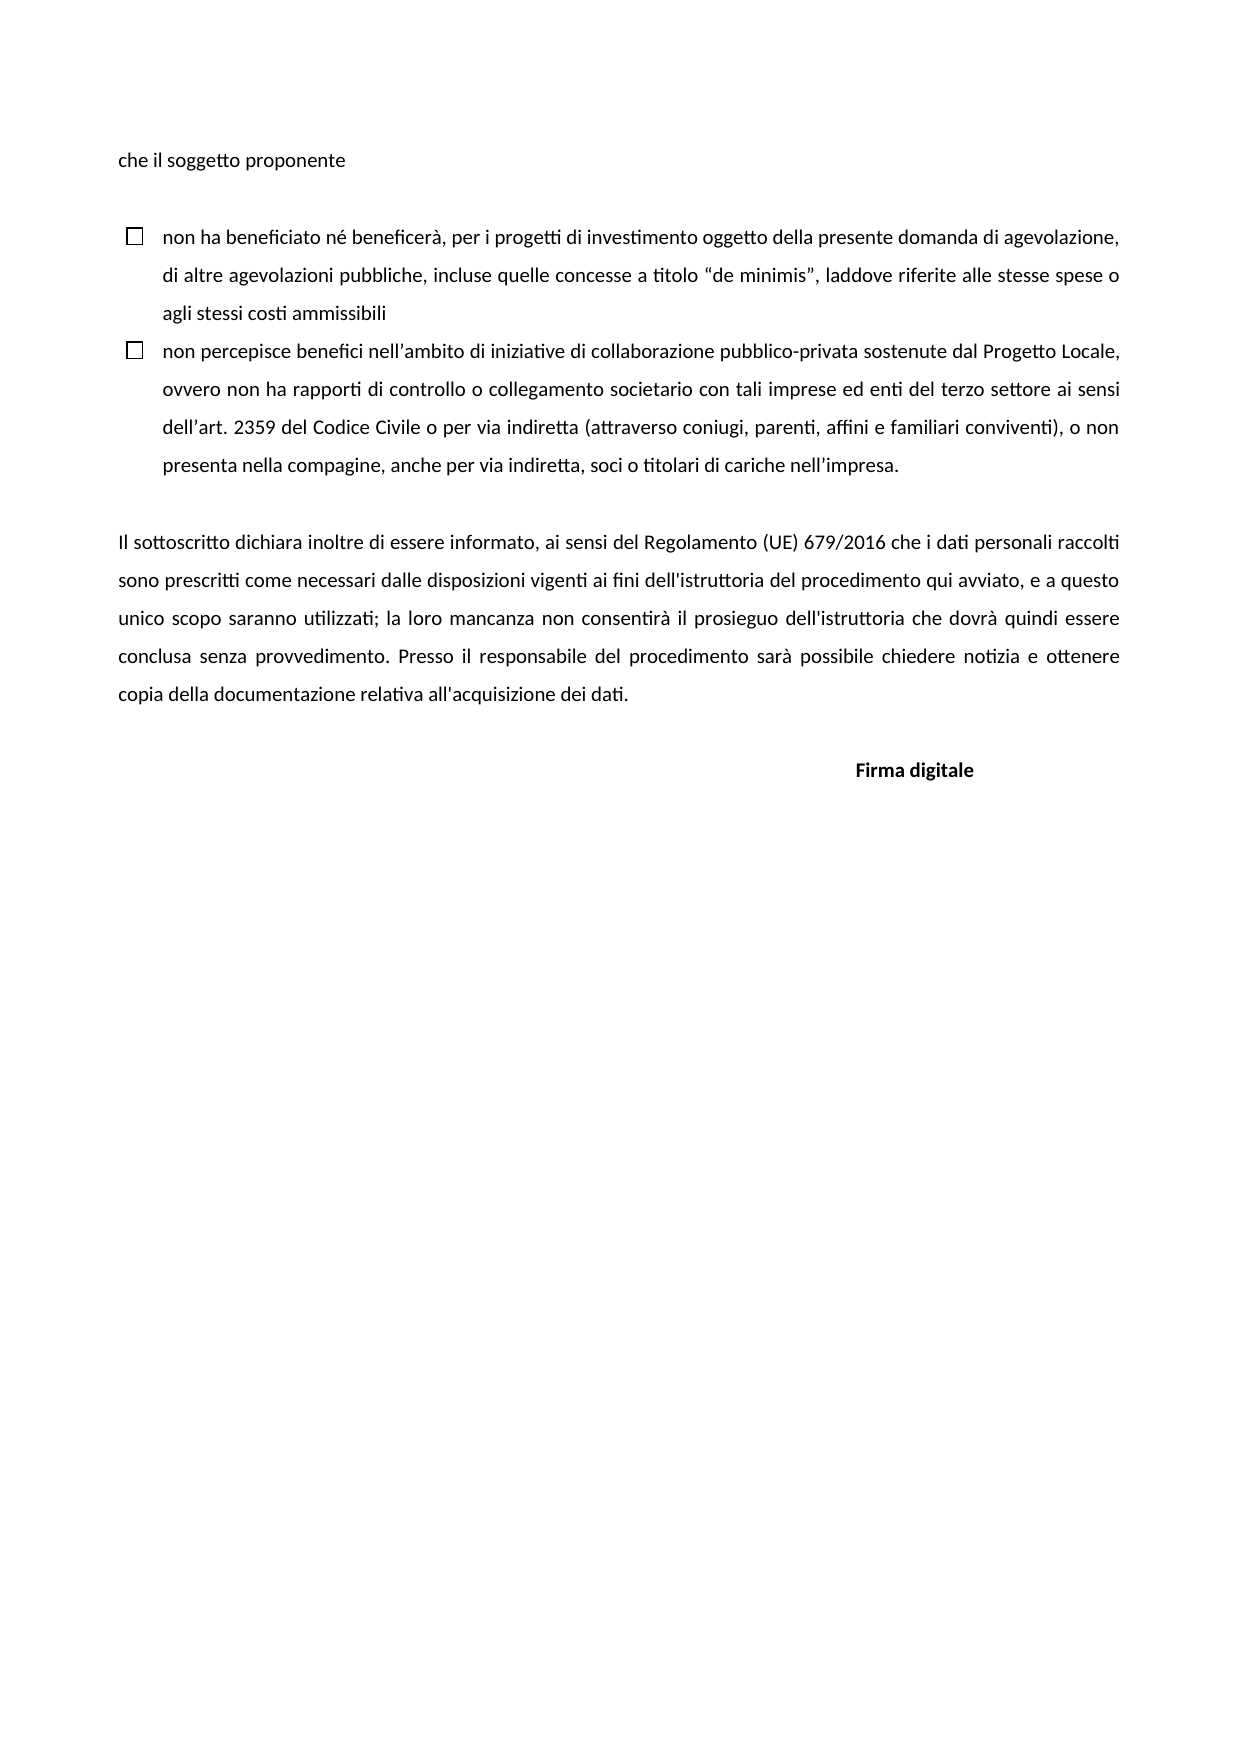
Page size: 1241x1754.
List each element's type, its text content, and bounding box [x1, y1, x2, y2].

text che il soggetto proponente [118, 148, 1131, 173]
text Il sottoscritto dichiara inoltre di essere informato, ai sensi del Regolamento (UE) 679/2016 che i dati personali raccolti sono prescritti come necessari dalle disposizioni vigenti ai fini dell'istruttoria del procedimento qui avviato, e a questo unico scopo saranno utilizzati; la loro mancanza non consentirà il prosieguo dell'istruttoria che dovrà quindi essere conclusa senza provvedimento. Presso il responsabile del procedimento sarà possibile chiedere notizia e ottenere copia della documentazione relativa all'acquisizione dei dati. [118, 529, 1122, 707]
list non ha beneficiato né beneficerà, per i progetti di investimento oggetto della presente domanda di agevolazione, di altre agevolazioni pubbliche, incluse quelle concesse a titolo “de minimis”, laddove riferite alle stesse spese o agli stessi costi ammissibili [125, 224, 1122, 326]
text Firma digitale [118, 758, 1122, 783]
picture [126, 227, 143, 245]
list non percepisce benefici nell’ambito di iniziative di collaborazione pubblico-privata sostenute dal Progetto Locale, ovvero non ha rapporti di controllo o collegamento societario con tali imprese ed enti del terzo settore ai sensi dell’art. 2359 del Codice Civile o per via indiretta (attraverso coniugi, parenti, affini e familiari conviventi), o non presenta nella compagine, anche per via indiretta, soci o titolari di cariche nell’impresa. [125, 338, 1122, 478]
picture [126, 341, 143, 359]
